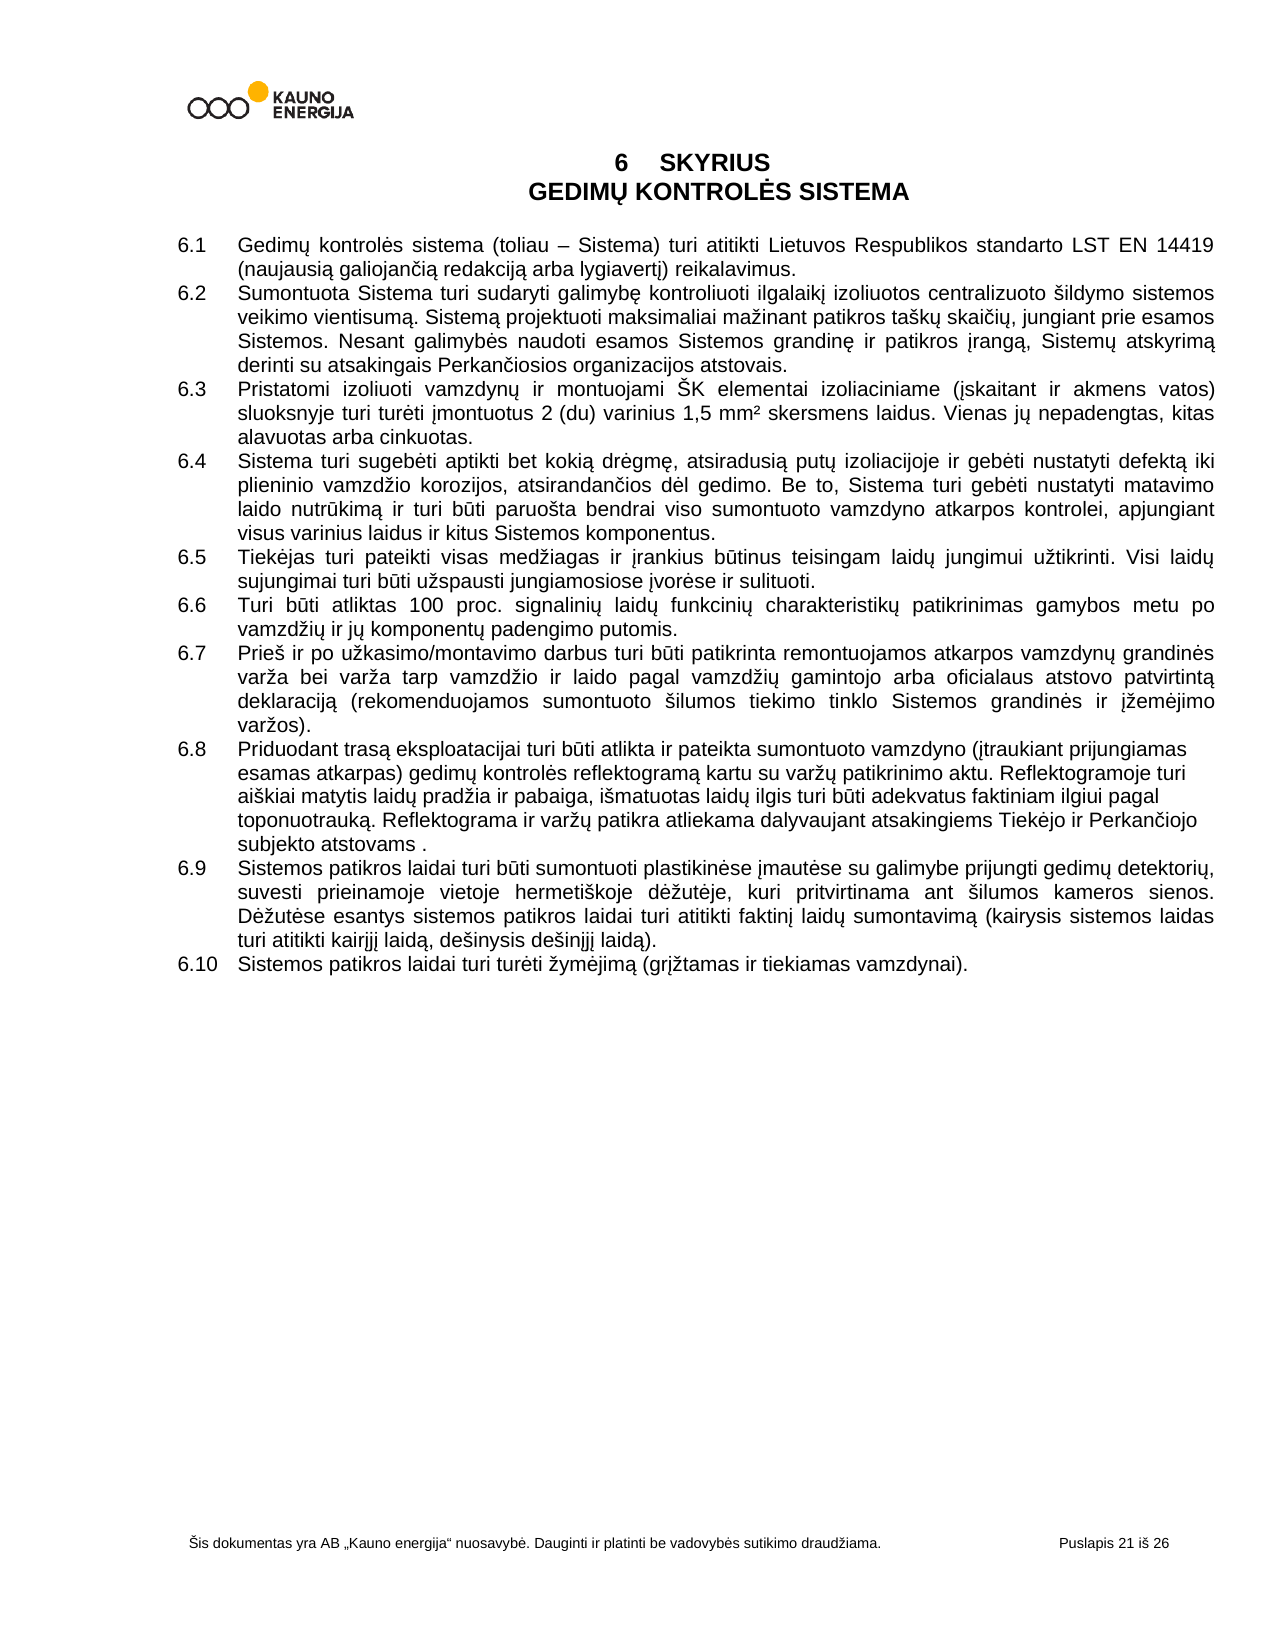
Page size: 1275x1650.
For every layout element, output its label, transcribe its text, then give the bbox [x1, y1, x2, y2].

subtitle Sistemos patikros laidai turi turėti žymėjimą (grįžtamas ir tiekiamas vamzdynai). [177, 952, 1216, 976]
subtitle Sumontuota Sistema turi sudaryti galimybę kontroliuoti ilgalaikį izoliuotos centralizuoto šildymo sistemos veikimo vientisumą. Sistemą projektuoti maksimaliai mažinant patikros taškų skaičių, jungiant prie esamos Sistemos. Nesant galimybės naudoti esamos Sistemos grandinę ir patikros įrangą, Sistemų atskyrimą derinti su atsakingais Perkančiosios organizacijos atstovais. [177, 281, 1216, 377]
subtitle Priduodant trasą eksploatacijai turi būti atlikta ir pateikta sumontuoto vamzdyno (įtraukiant prijungiamas esamas atkarpas) gedimų kontrolės reflektogramą kartu su varžų patikrinimo aktu. Reflektogramoje turi aiškiai matytis laidų pradžia ir pabaiga, išmatuotas laidų ilgis turi būti adekvatus faktiniam ilgiui pagal toponuotrauką. Reflektograma ir varžų patikra atliekama dalyvaujant atsakingiems Tiekėjo ir Perkančiojo subjekto atstovams . [177, 736, 1216, 856]
subtitle Prieš ir po užkasimo/montavimo darbus turi būti patikrinta remontuojamos atkarpos vamzdynų grandinės varža bei varža tarp vamzdžio ir laido pagal vamzdžių gamintojo arba oficialaus atstovo patvirtintą deklaraciją (rekomenduojamos sumontuoto šilumos tiekimo tinklo Sistemos grandinės ir įžemėjimo varžos). [177, 641, 1216, 736]
subtitle SKYRIUS: GEDIMŲ KONTROLĖS SISTEMA [177, 148, 1216, 205]
subtitle Tiekėjas turi pateikti visas medžiagas ir įrankius būtinus teisingam laidų jungimui užtikrinti. Visi laidų sujungimai turi būti užspausti jungiamosiose įvorėse ir sulituoti. [177, 545, 1216, 593]
subtitle Turi būti atliktas 100 proc. signalinių laidų funkcinių charakteristikų patikrinimas gamybos metu po vamzdžių ir jų komponentų padengimo putomis. [177, 593, 1216, 641]
subtitle Gedimų kontrolės sistema (toliau – Sistema) turi atitikti Lietuvos Respublikos standarto LST EN 14419 (naujausią galiojančią redakciją arba lygiavertį) reikalavimus. [177, 233, 1216, 281]
subtitle Sistema turi sugebėti aptikti bet kokią drėgmę, atsiradusią putų izoliacijoje ir gebėti nustatyti defektą iki plieninio vamzdžio korozijos, atsirandančios dėl gedimo. Be to, Sistema turi gebėti nustatyti matavimo laido nutrūkimą ir turi būti paruošta bendrai viso sumontuoto vamzdyno atkarpos kontrolei, apjungiant visus varinius laidus ir kitus Sistemos komponentus. [177, 449, 1216, 545]
picture [177, 75, 367, 129]
subtitle Pristatomi izoliuoti vamzdynų ir montuojami ŠK elementai izoliaciniame (įskaitant ir akmens vatos) sluoksnyje turi turėti įmontuotus 2 (du) varinius 1,5 mm² skersmens laidus. Vienas jų nepadengtas, kitas alavuotas arba cinkuotas. [177, 377, 1216, 449]
subtitle Sistemos patikros laidai turi būti sumontuoti plastikinėse įmautėse su galimybe prijungti gedimų detektorių, suvesti prieinamoje vietoje hermetiškoje dėžutėje, kuri pritvirtinama ant šilumos kameros sienos. Dėžutėse esantys sistemos patikros laidai turi atitikti faktinį laidų sumontavimą (kairysis sistemos laidas turi atitikti kairįjį laidą, dešinysis dešinįjį laidą). [177, 856, 1216, 952]
